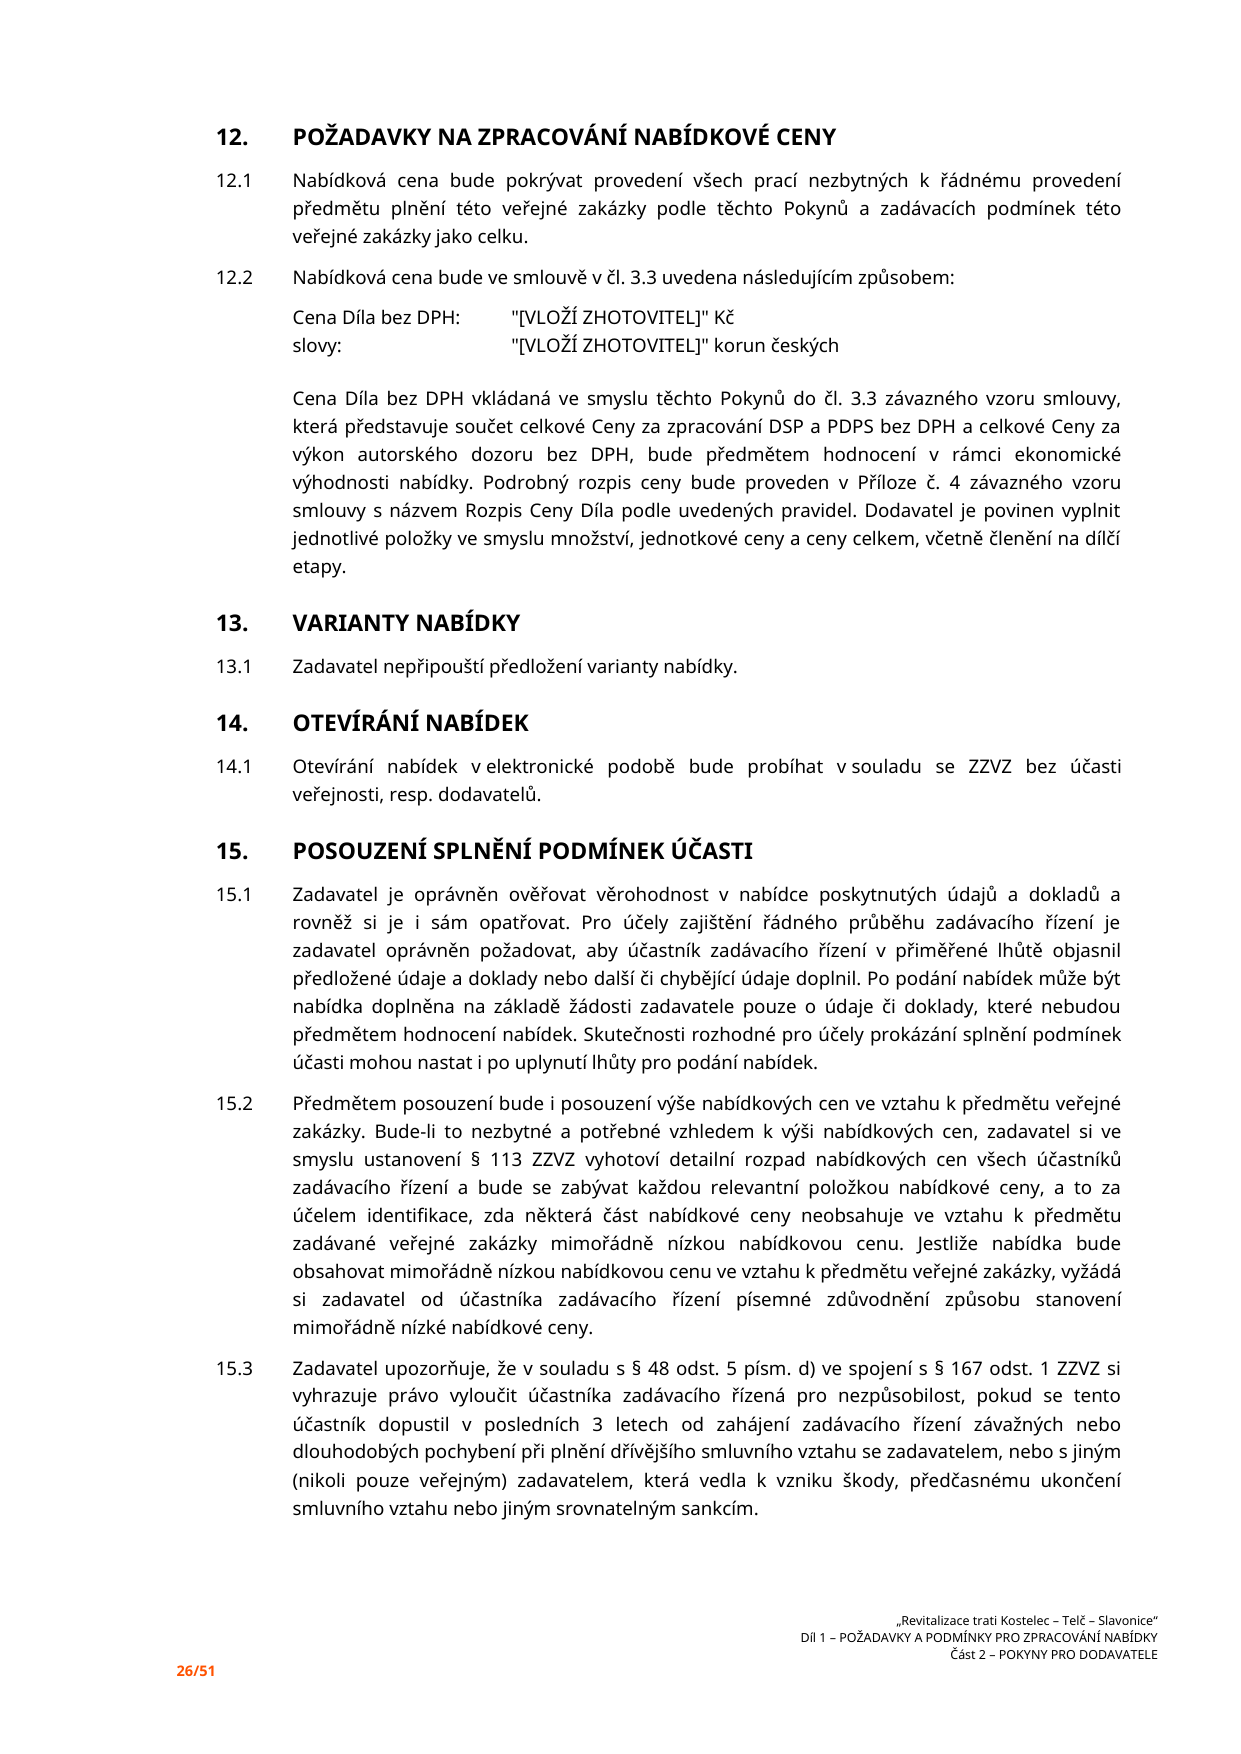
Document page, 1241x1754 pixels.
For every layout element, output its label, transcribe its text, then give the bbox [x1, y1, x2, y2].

text Zadavatel je oprávněn ověřovat věrohodnost v nabídce poskytnutých údajů a dokladů a rovněž si je i sám opatřovat. Pro účely zajištění řádného průběhu zadávacího řízení je zadavatel oprávněn požadovat, aby účastník zadávacího řízení v přiměřené lhůtě objasnil předložené údaje a doklady nebo další či chybějící údaje doplnil. Po podání nabídek může být nabídka doplněna na základě žádosti zadavatele pouze o údaje či doklady, které nebudou předmětem hodnocení nabídek. Skutečnosti rozhodné pro účely prokázání splnění podmínek účasti mohou nastat i po uplynutí lhůty pro podání nabídek. [216, 881, 1122, 1075]
list slovy: "[VLOŽÍ ZHOTOVITEL]" korun českých [292, 333, 1122, 358]
text Zadavatel upozorňuje, že v souladu s § 48 odst. 5 písm. d) ve spojení s § 167 odst. 1 ZZVZ si vyhrazuje právo vyloučit účastníka zadávacího řízená pro nezpůsobilost, pokud se tento účastník dopustil v posledních 3 letech od zahájení zadávacího řízení závažných nebo dlouhodobých pochybení při plnění dřívějšího smluvního vztahu se zadavatelem, nebo s jiným (nikoli pouze veřejným) zadavatelem, která vedla k vzniku škody, předčasnému ukončení smluvního vztahu nebo jiným srovnatelným sankcím. [216, 1355, 1122, 1520]
list Cena Díla bez DPH: "[VLOŽÍ ZHOTOVITEL]" Kč [292, 304, 1122, 330]
list Cena Díla bez DPH vkládaná ve smyslu těchto Pokynů do čl. 3.3 závazného vzoru smlouvy, která představuje součet celkové Ceny za zpracování DSP a PDPS bez DPH a celkové Ceny za výkon autorského dozoru bez DPH, bude předmětem hodnocení v rámci ekonomické výhodnosti nabídky. Podrobný rozpis ceny bude proveden v Příloze č. 4 závazného vzoru smlouvy s názvem Rozpis Ceny Díla podle uvedených pravidel. Dodavatel je povinen vyplnit jednotlivé položky ve smyslu množství, jednotkové ceny a ceny celkem, včetně členění na dílčí etapy. [292, 386, 1122, 579]
text Nabídková cena bude ve smlouvě v čl. 3.3 uvedena následujícím způsobem: [216, 264, 1122, 289]
text OTEVÍRÁNÍ NABÍDEK [216, 707, 1122, 738]
text VARIANTY NABÍDKY [216, 607, 1122, 638]
text Otevírání nabídek v elektronické podobě bude probíhat v souladu se ZZVZ bez účasti veřejnosti, resp. dodavatelů. [216, 753, 1122, 807]
text POSOUZENÍ SPLNĚNÍ PODMÍNEK ÚČASTI [216, 834, 1122, 866]
text Nabídková cena bude pokrývat provedení všech prací nezbytných k řádnému provedení předmětu plnění této veřejné zakázky podle těchto Pokynů a zadávacích podmínek této veřejné zakázky jako celku. [216, 167, 1122, 249]
text Předmětem posouzení bude i posouzení výše nabídkových cen ve vztahu k předmětu veřejné zakázky. Bude-li to nezbytné a potřebné vzhledem k výši nabídkových cen, zadavatel si ve smyslu ustanovení § 113 ZZVZ vyhotoví detailní rozpad nabídkových cen všech účastníků zadávacího řízení a bude se zabývat každou relevantní položkou nabídkové ceny, a to za účelem identifikace, zda některá část nabídkové ceny neobsahuje ve vztahu k předmětu zadávané veřejné zakázky mimořádně nízkou nabídkovou cenu. Jestliže nabídka bude obsahovat mimořádně nízkou nabídkovou cenu ve vztahu k předmětu veřejné zakázky, vyžádá si zadavatel od účastníka zadávacího řízení písemné zdůvodnění způsobu stanovení mimořádně nízké nabídkové ceny. [216, 1090, 1122, 1340]
text Zadavatel nepřipouští předložení varianty nabídky. [216, 654, 1122, 679]
text POŽADAVKY NA ZPRACOVÁNÍ NABÍDKOVÉ CENY [216, 121, 1122, 152]
